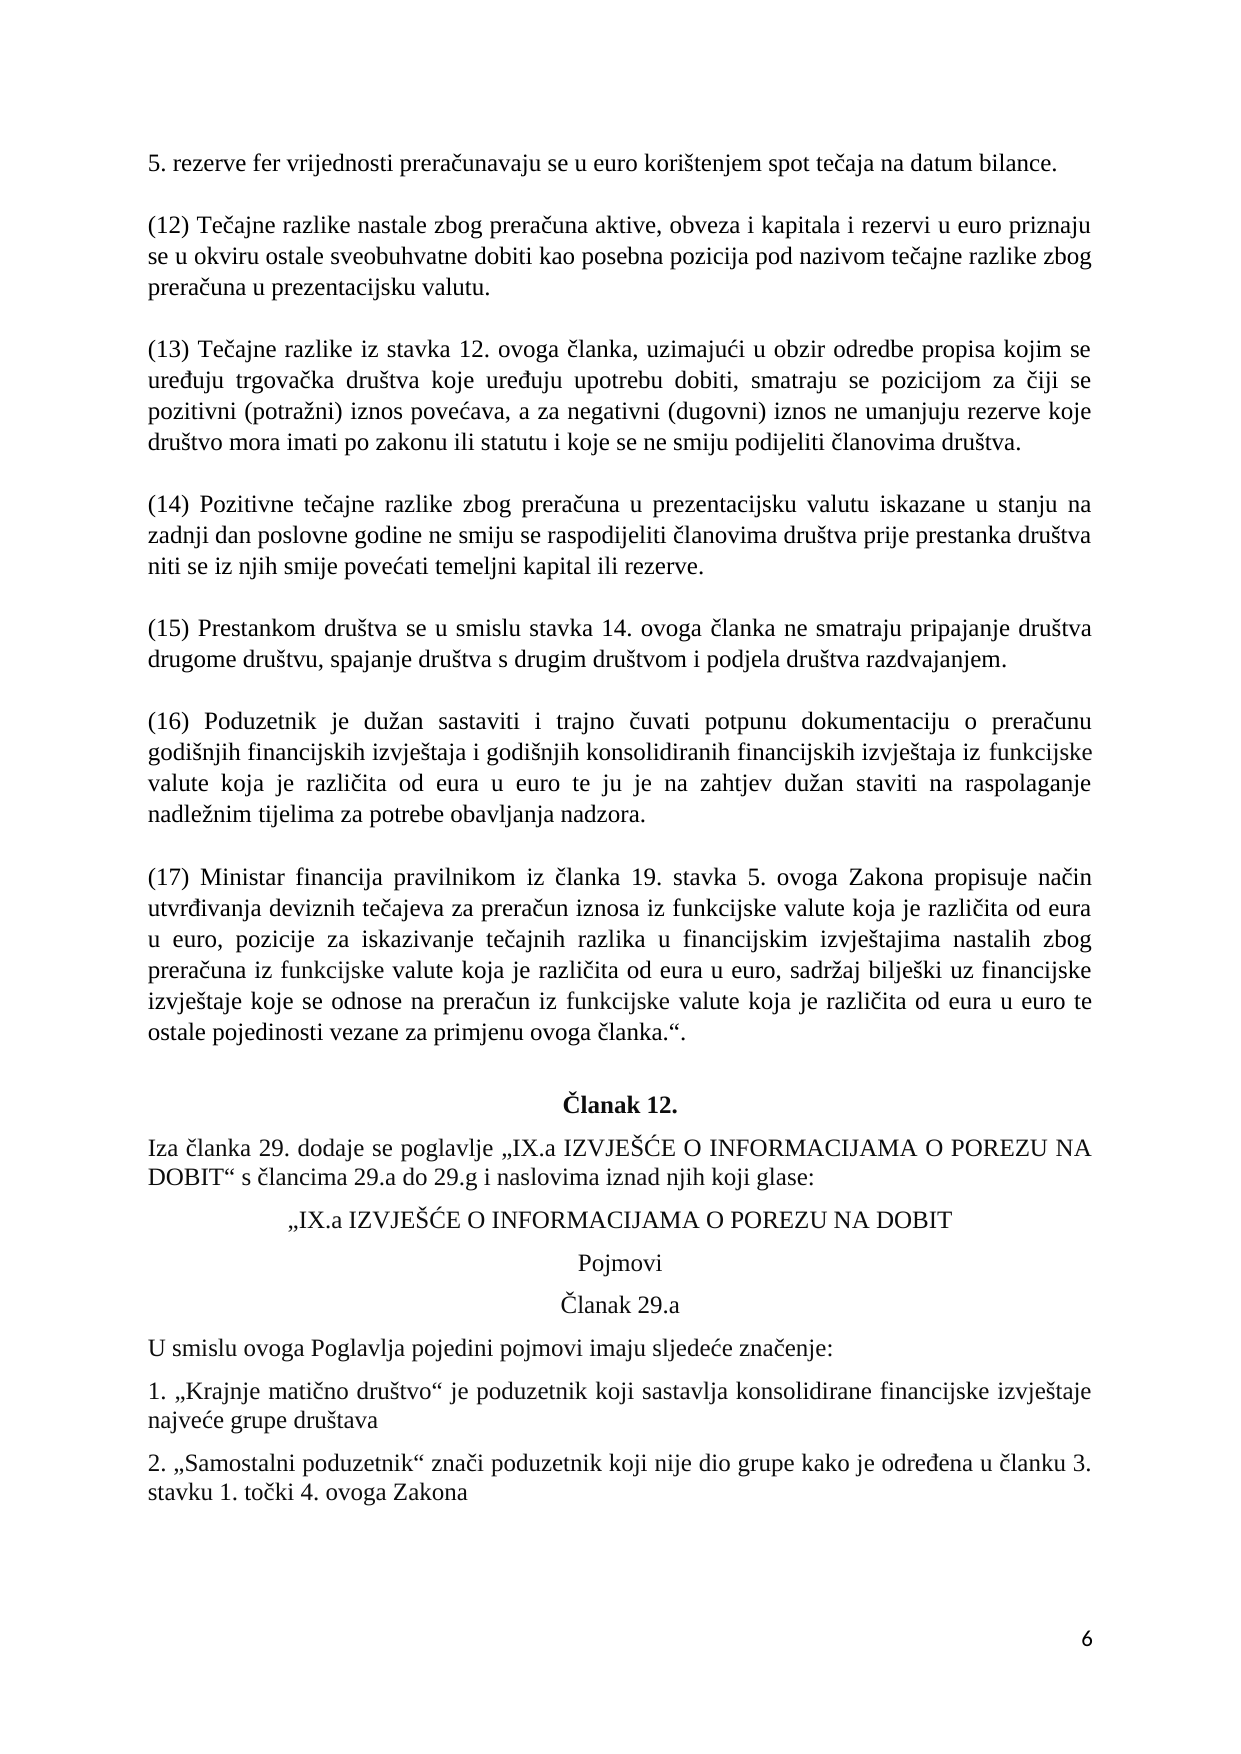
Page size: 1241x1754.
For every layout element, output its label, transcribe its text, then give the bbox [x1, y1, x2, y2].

list (13) Tečajne razlike iz stavka 12. ovoga članka, uzimajući u obzir odredbe propisa kojim se uređuju trgovačka društva koje uređuju upotrebu dobiti, smatraju se pozicijom za čiji se pozitivni (potražni) iznos povećava, a za negativni (dugovni) iznos ne umanjuju rezerve koje društvo mora imati po zakonu ili statutu i koje se ne smiju podijeliti članovima društva. [148, 334, 1093, 456]
text (14) Pozitivne tečajne razlike zbog preračuna u prezentacijsku valutu iskazane u stanju na zadnji dan poslovne godine ne smiju se raspodijeliti članovima društva prije prestanka društva niti se iz njih smije povećati temeljni kapital ili rezerve. [148, 489, 1093, 580]
text 5. rezerve fer vrijednosti preračunavaju se u euro korištenjem spot tečaja na datum bilance. [148, 148, 1093, 176]
text Iza članka 29. dodaje se poglavlje „IX.a IZVJEŠĆE O INFORMACIJAMA O POREZU NA DOBIT“ s člancima 29.a do 29.g i naslovima iznad njih koji glase: [148, 1133, 1093, 1191]
text Članak 12. [148, 1091, 1093, 1119]
text Članak 29.a [148, 1291, 1093, 1319]
text 2. „Samostalni poduzetnik“ znači poduzetnik koji nije dio grupe kako je određena u članku 3. stavku 1. točki 4. ovoga Zakona [148, 1448, 1093, 1505]
text 1. „Krajnje matično društvo“ je poduzetnik koji sastavlja konsolidirane financijske izvještaje najveće grupe društava [148, 1376, 1093, 1434]
text „IX.a IZVJEŠĆE O INFORMACIJAMA O POREZU NA DOBIT [148, 1205, 1093, 1234]
text U smislu ovoga Poglavlja pojedini pojmovi imaju sljedeće značenje: [148, 1333, 1093, 1362]
text (17) Ministar financija pravilnikom iz članka 19. stavka 5. ovoga Zakona propisuje način utvrđivanja deviznih tečajeva za preračun iznosa iz funkcijske valute koja je različita od eura u euro, pozicije za iskazivanje tečajnih razlika u financijskim izvještajima nastalih zbog preračuna iz funkcijske valute koja je različita od eura u euro, sadržaj bilješki uz financijske izvještaje koje se odnose na preračun iz funkcijske valute koja je različita od eura u euro te ostale pojedinosti vezane za primjenu ovoga članka.“. [148, 862, 1093, 1046]
text (16) Poduzetnik je dužan sastaviti i trajno čuvati potpunu dokumentaciju o preračunu godišnjih financijskih izvještaja i godišnjih konsolidiranih financijskih izvještaja iz funkcijske valute koja je različita od eura u euro te ju je na zahtjev dužan staviti na raspolaganje nadležnim tijelima za potrebe obavljanja nadzora. [148, 706, 1093, 828]
text (12) Tečajne razlike nastale zbog preračuna aktive, obveza i kapitala i rezervi u euro priznaju se u okviru ostale sveobuhvatne dobiti kao posebna pozicija pod nazivom tečajne razlike zbog preračuna u prezentacijsku valutu. [148, 210, 1093, 301]
text Pojmovi [148, 1248, 1093, 1277]
text (15) Prestankom društva se u smislu stavka 14. ovoga članka ne smatraju pripajanje društva drugome društvu, spajanje društva s drugim društvom i podjela društva razdvajanjem. [148, 613, 1093, 673]
